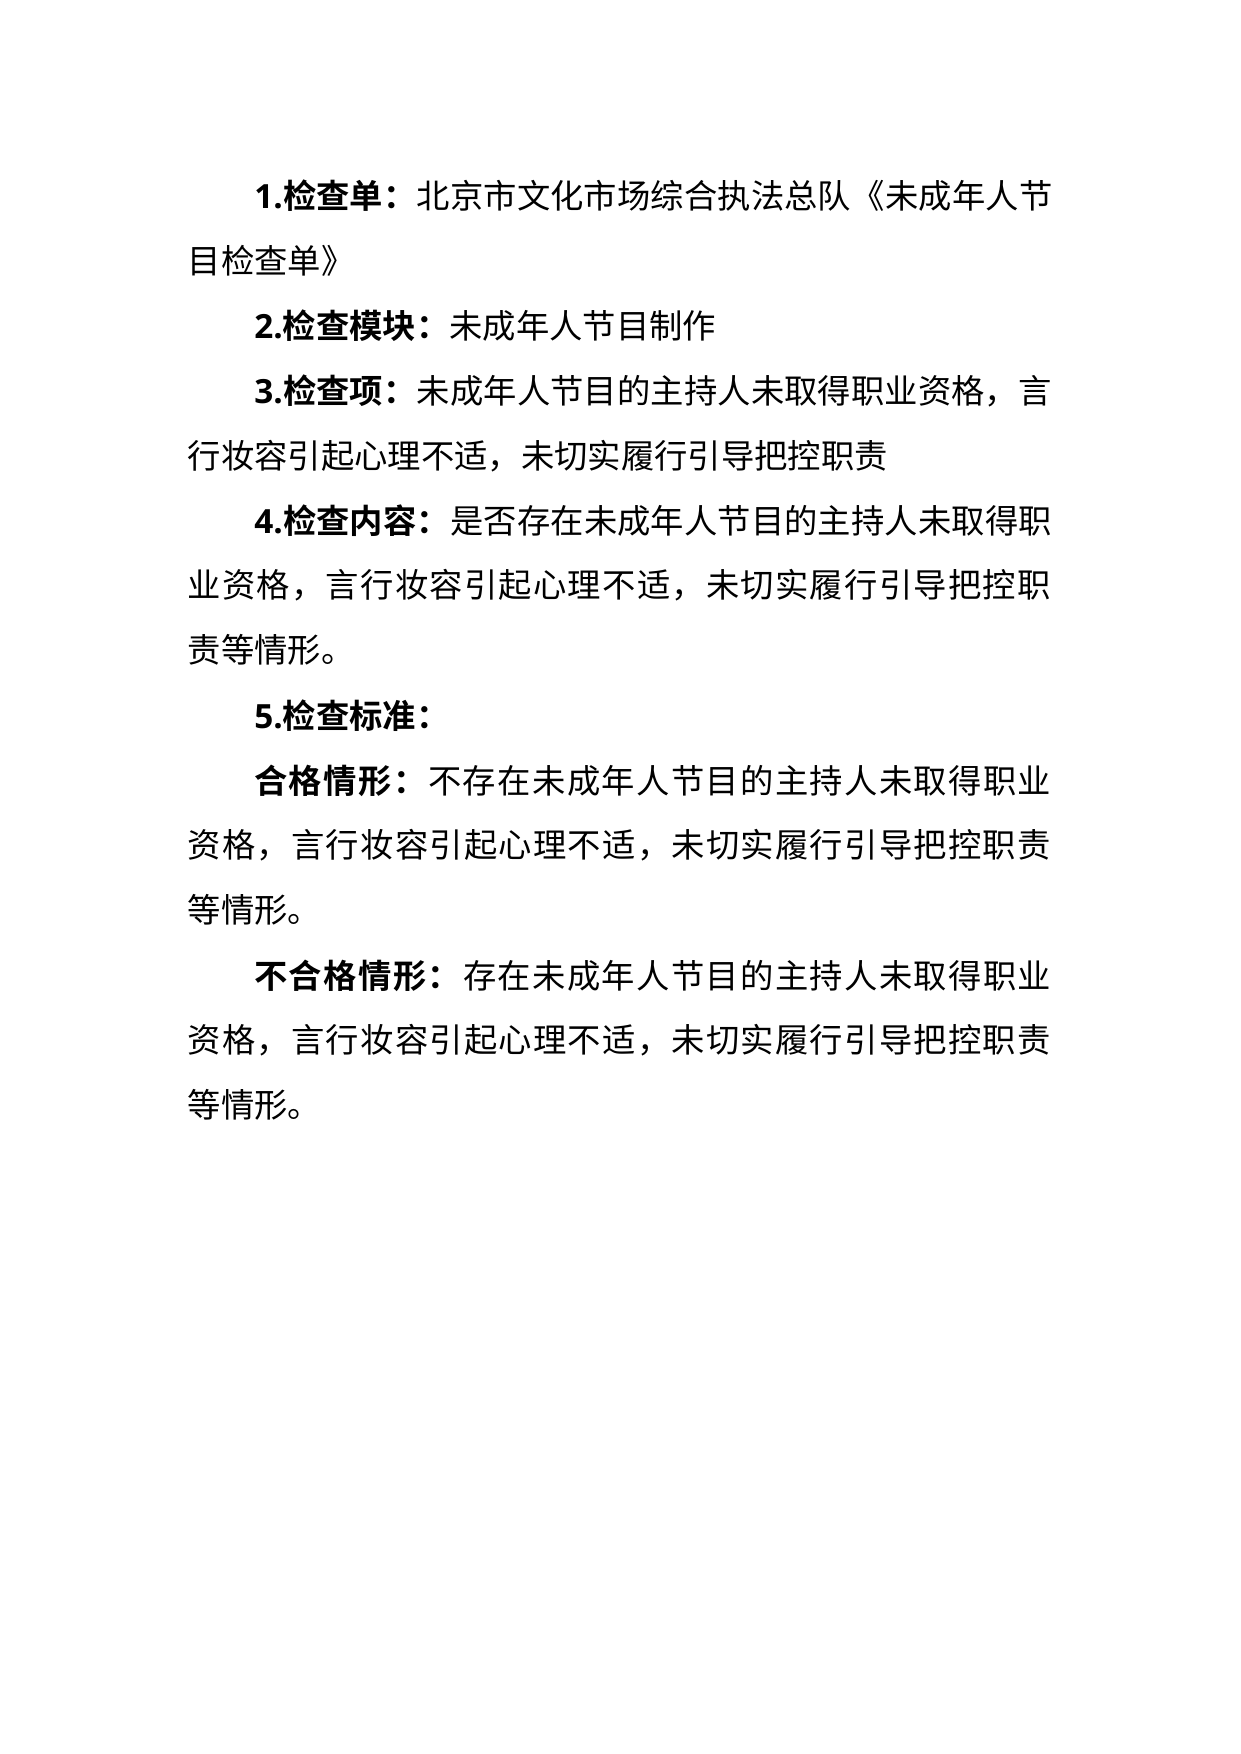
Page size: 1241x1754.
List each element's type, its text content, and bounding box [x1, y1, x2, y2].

text 5.检查标准： [187, 682, 1053, 747]
text 不合格情形：存在未成年人节目的主持人未取得职业资格，言行妆容引起心理不适，未切实履行引导把控职责等情形。 [187, 942, 1053, 1137]
text 1.检查单：北京市文化市场综合执法总队《未成年人节目检查单》 [187, 162, 1053, 292]
text 3.检查项：未成年人节目的主持人未取得职业资格，言行妆容引起心理不适，未切实履行引导把控职责 [187, 357, 1053, 487]
text 4.检查内容：是否存在未成年人节目的主持人未取得职业资格，言行妆容引起心理不适，未切实履行引导把控职责等情形。 [187, 487, 1053, 682]
text 合格情形：不存在未成年人节目的主持人未取得职业资格，言行妆容引起心理不适，未切实履行引导把控职责等情形。 [187, 747, 1053, 942]
text 2.检查模块：未成年人节目制作 [187, 292, 1053, 357]
